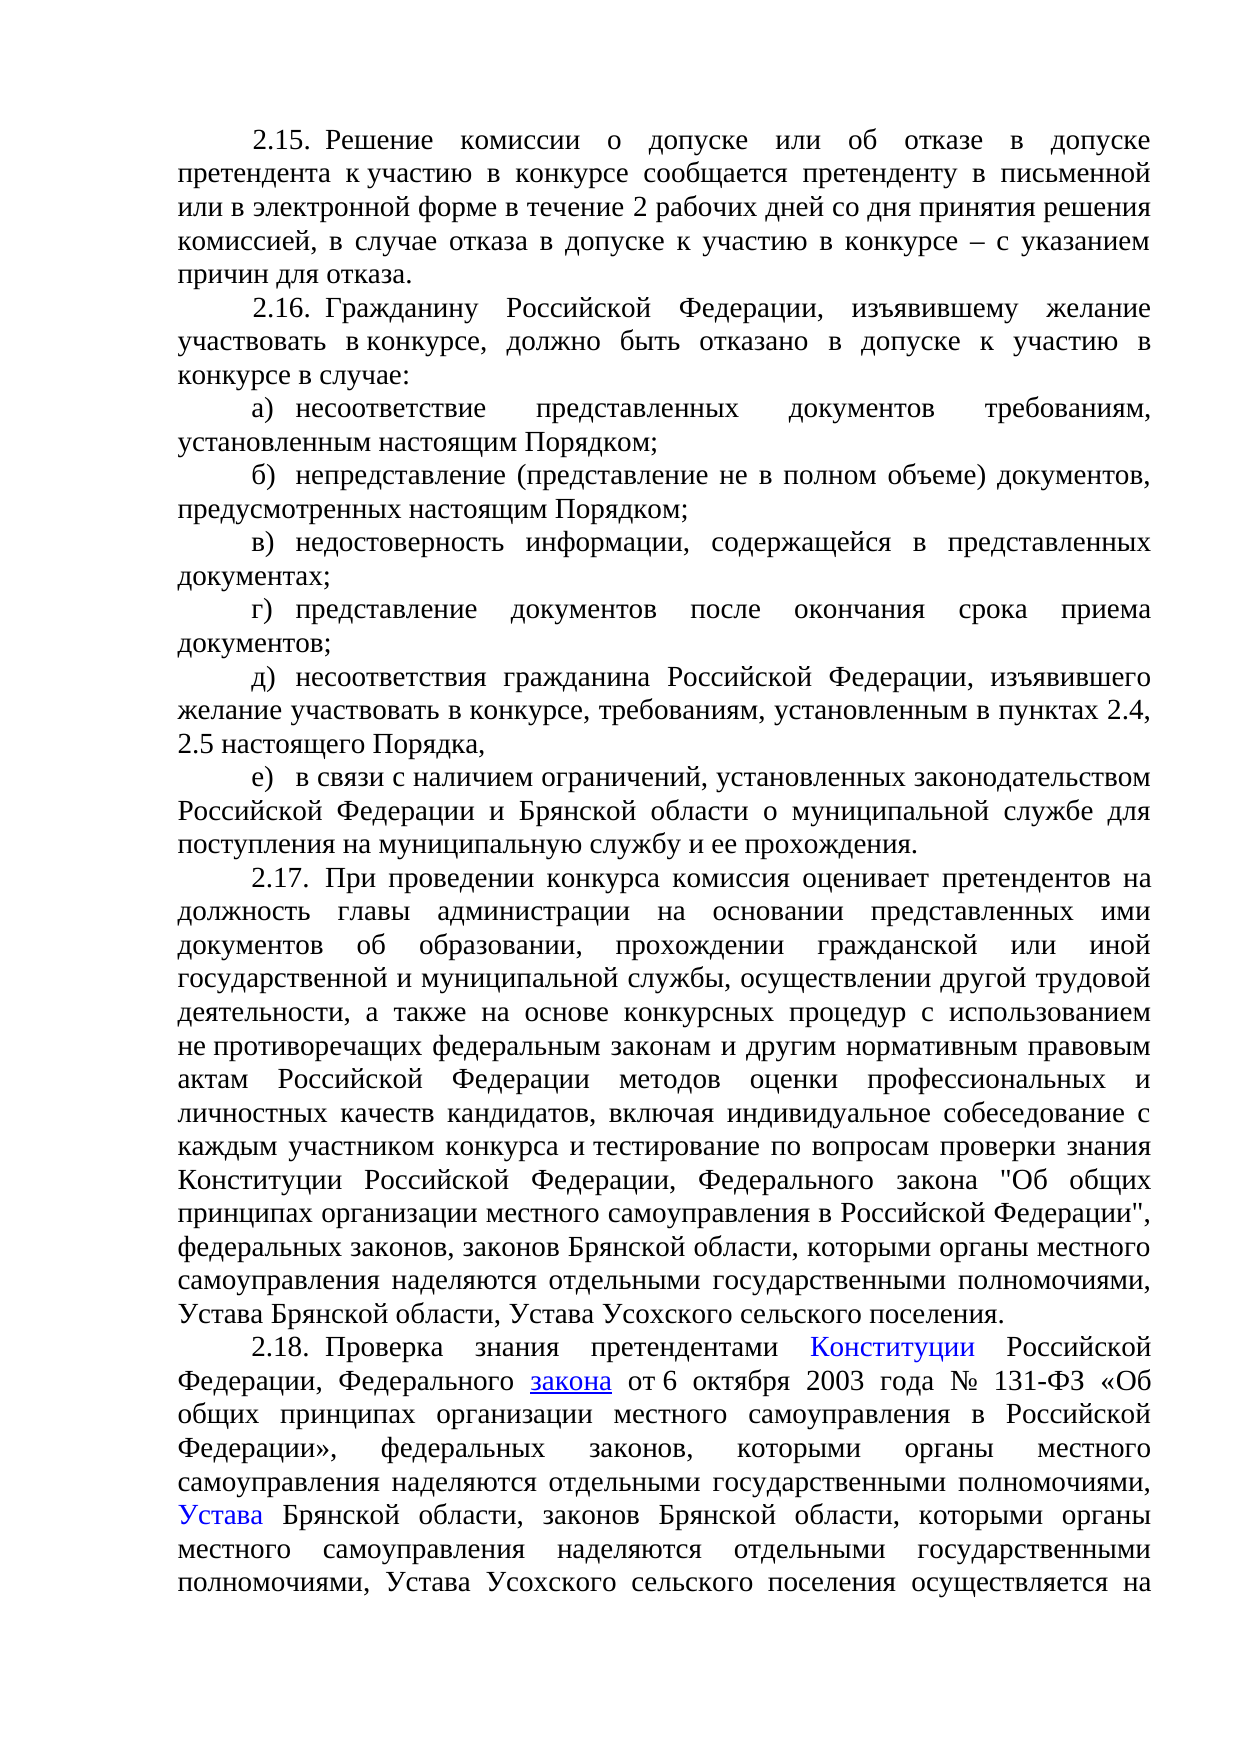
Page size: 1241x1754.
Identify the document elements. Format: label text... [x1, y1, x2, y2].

list Гражданину Российской Федерации, изъявившему желание участвовать в конкурсе, должно быть отказано в допуске к участию в конкурсе в случае: [177, 290, 1152, 390]
list несоответствия гражданина Российской Федерации, изъявившего желание участвовать в конкурсе, требованиям, установленным в пунктах 2.4, 2.5 настоящего Порядка, [177, 659, 1152, 759]
list в связи с наличием ограничений, установленных законодательством Российской Федерации и Брянской области о муниципальной службе для поступления на муниципальную службу и ее прохождения. [177, 759, 1152, 860]
list представление документов после окончания срока приема документов; [177, 592, 1152, 659]
list несоответствие представленных документов требованиям, установленным настоящим Порядком; [177, 390, 1152, 457]
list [177, 1329, 1152, 1598]
list непредставление (представление не в полном объеме) документов, предусмотренных настоящим Порядком; [177, 457, 1152, 524]
list Решение комиссии о допуске или об отказе в допуске претендента к участию в конкурсе сообщается претенденту в письменной или в электронной форме в течение 2 рабочих дней со дня принятия решения комиссией, в случае отказа в допуске к участию в конкурсе – с указанием причин для отказа. [177, 122, 1152, 290]
list При проведении конкурса комиссия оценивает претендентов на должность главы администрации на основании представленных ими документов об образовании, прохождении гражданской или иной государственной и муниципальной службы, осуществлении другой трудовой деятельности, а также на основе конкурсных процедур с использованием не противоречащих федеральным законам и другим нормативным правовым актам Российской Федерации методов оценки профессиональных и личностных качеств кандидатов, включая индивидуальное собеседование с каждым участником конкурса и тестирование по вопросам проверки знания Конституции Российской Федерации, Федерального закона "Об общих принципах организации местного самоуправления в Российской Федерации", федеральных законов, законов Брянской области, которыми органы местного самоуправления наделяются отдельными государственными полномочиями, Устава Брянской области, Устава Усохского сельского поселения. [177, 860, 1152, 1329]
list недостоверность информации, содержащейся в представленных документах; [177, 524, 1152, 592]
